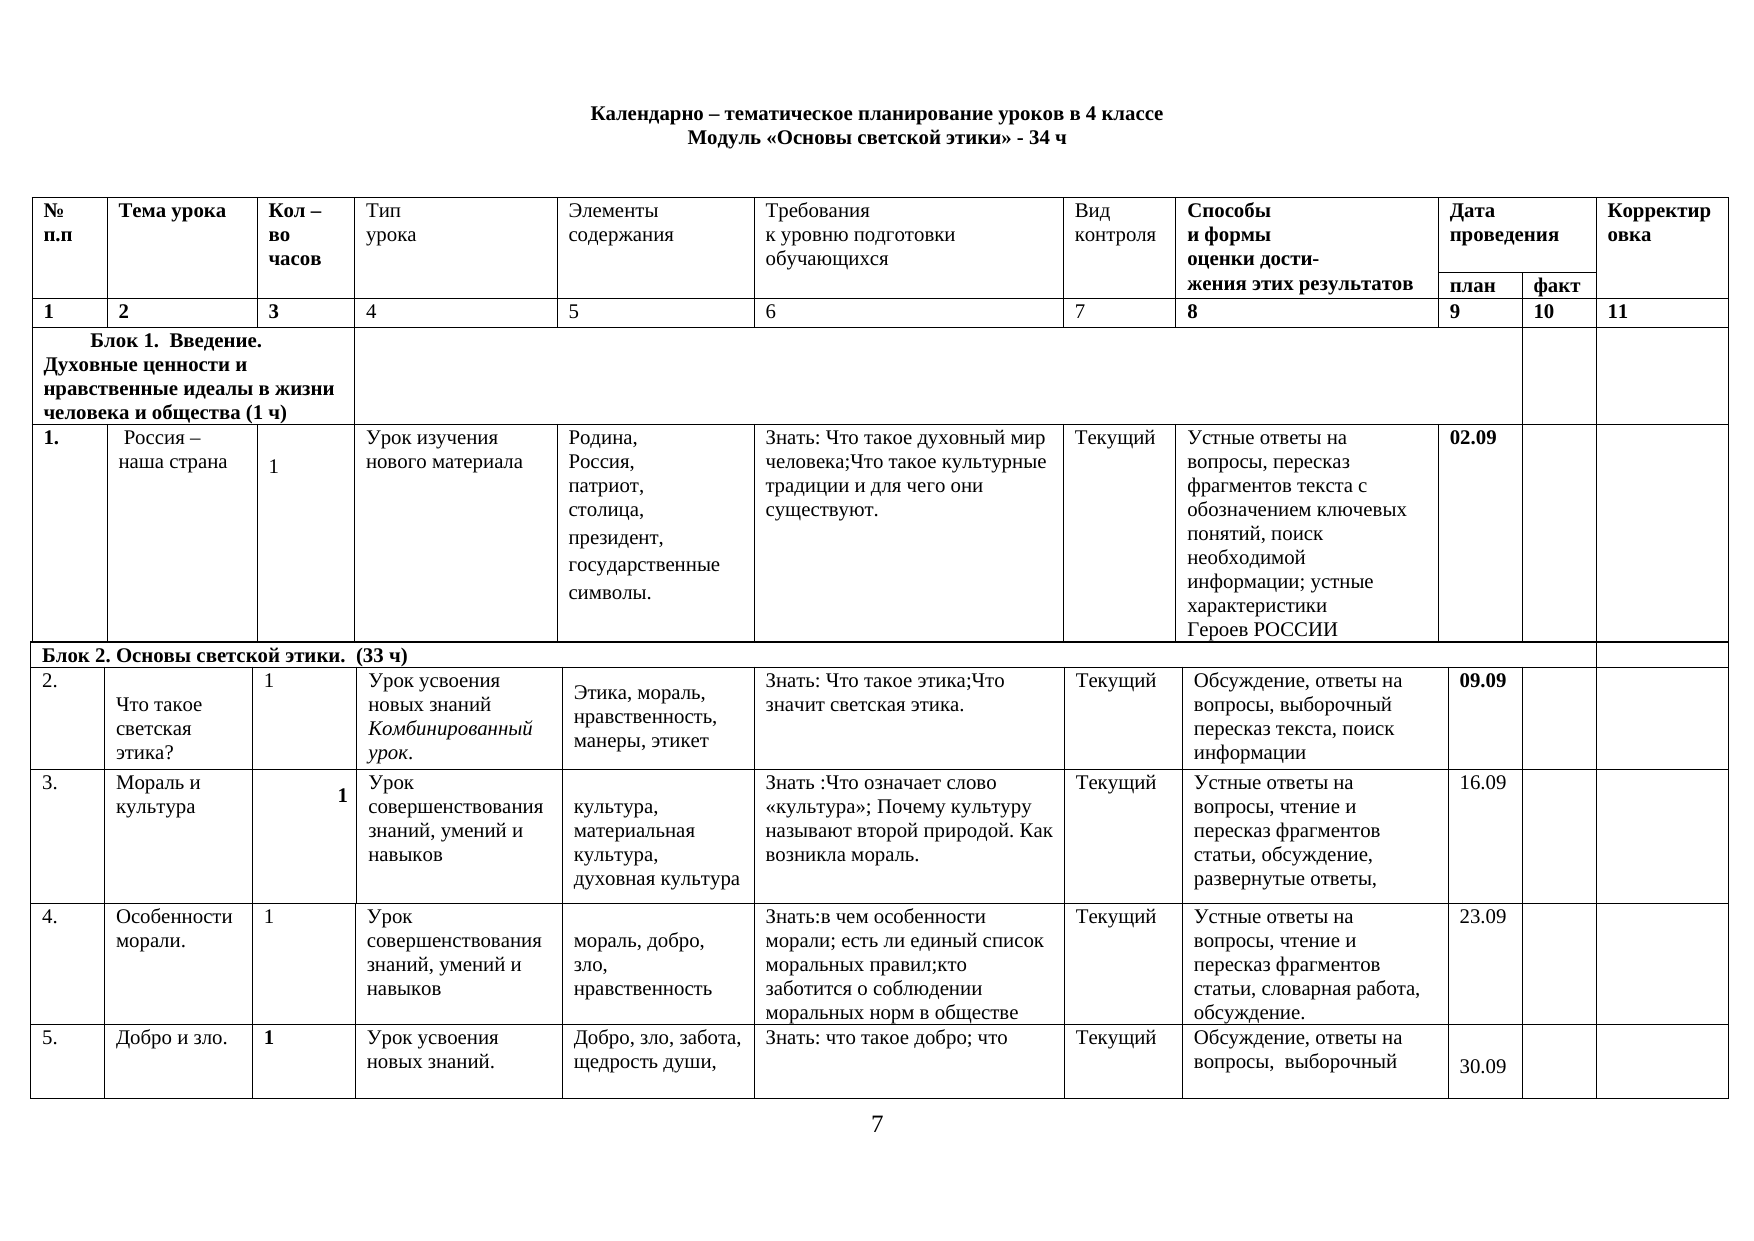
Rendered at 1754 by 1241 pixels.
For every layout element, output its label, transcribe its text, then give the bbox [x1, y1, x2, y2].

table_cell 1 [253, 668, 356, 769]
table_header № п.п [33, 198, 107, 298]
table_cell Мораль и культура [105, 770, 252, 903]
table_cell Блок 1. Введение. Духовные ценности и нравственные идеалы в жизни человека и общества (1 ч) [33, 328, 354, 424]
table_header Требования к уровню подготовки обучающихся [755, 198, 1063, 298]
table_header Кол – во часов [258, 198, 354, 298]
table_header Тема урока [108, 198, 257, 298]
table_cell Текущий [1064, 425, 1175, 641]
table_header Дата проведения [1439, 198, 1596, 272]
table_cell 4 [355, 299, 557, 327]
table_header Корректировка [1597, 198, 1728, 298]
table_cell 1 [253, 770, 356, 903]
table_cell план [1439, 273, 1522, 298]
table_cell Текущий [1065, 904, 1182, 1024]
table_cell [755, 1025, 1064, 1097]
table_cell 5 [558, 299, 754, 327]
table_cell Что такое светская этика? [105, 668, 252, 769]
table_cell [1523, 328, 1596, 424]
table_header Элементы содержания [558, 198, 754, 298]
table_cell 11 [1597, 299, 1728, 327]
table_cell Урок совершенствования знаний, умений и навыков [356, 904, 562, 1024]
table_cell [1183, 1025, 1448, 1097]
table_cell [1597, 904, 1728, 1024]
table_cell 1 [258, 425, 354, 641]
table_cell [356, 1025, 562, 1097]
table_cell 1. [33, 425, 107, 641]
table_cell [1523, 425, 1596, 641]
table_cell 5. [31, 1025, 104, 1097]
table_cell Знать :Что означает слово «культура»; Почему культуру называют второй природой. Как возникла мораль. [755, 770, 1064, 903]
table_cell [563, 1025, 754, 1097]
table_cell Текущий [1065, 770, 1182, 903]
table_cell 2 [108, 299, 257, 327]
table_header Вид контроля [1064, 198, 1175, 298]
table_header Способы и формы оценки дости- жения этих результатов [1176, 198, 1438, 298]
table_cell 23.09 [1449, 904, 1522, 1024]
table_cell Устные ответы на вопросы, пересказ фрагментов текста с обозначением ключевых понятий, поиск необходимой информации; устные характеристики Героев РОССИИ [1176, 425, 1438, 641]
table_cell Добро и зло. [105, 1025, 252, 1097]
table_cell [1597, 770, 1728, 903]
table_cell 10 [1523, 299, 1596, 327]
table_header Тип урока [355, 198, 557, 298]
table_cell 9 [1439, 299, 1522, 327]
table_cell [1597, 328, 1728, 424]
table_cell Блок 2. Основы светской этики. (33 ч) [31, 643, 1596, 667]
table_cell Знать: Что такое духовный мир человека;Что такое культурные традиции и для чего они существуют. [755, 425, 1063, 641]
table_cell Текущий [1065, 1025, 1182, 1097]
table_cell 09.09 [1449, 668, 1522, 769]
table_cell 16.09 [1449, 770, 1522, 903]
table_cell мораль, добро, зло, нравственность [563, 904, 754, 1024]
table_cell 6 [755, 299, 1063, 327]
text Модуль «Основы светской этики» - 34 ч [75, 125, 1679, 149]
table_cell Урок совершенствования знаний, умений и навыков [357, 770, 562, 903]
table_cell 3 [258, 299, 354, 327]
table_cell Знать: Что такое этика;Что значит светская этика. [755, 668, 1064, 769]
table_cell Урок усвоения новых знаний Комбинированный урок. [357, 668, 562, 769]
table_cell [1523, 668, 1596, 769]
text Календарно – тематическое планирование уроков в 4 классе [75, 101, 1679, 125]
table_cell Особенности морали. [105, 904, 252, 1024]
table_cell факт [1523, 273, 1596, 298]
table_cell 2. [31, 668, 104, 769]
table_cell культура, материальная культура, духовная культура [563, 770, 754, 903]
table_cell Текущий [1065, 668, 1182, 769]
table_cell [1523, 1025, 1596, 1097]
table_cell [1523, 770, 1596, 903]
table_cell Родина, Россия, патриот, столица, президент, государственные символы. [558, 425, 754, 641]
table_cell [1597, 1025, 1728, 1097]
table_cell Россия – наша страна [108, 425, 257, 641]
table_cell Обсуждение, ответы на вопросы, выборочный пересказ текста, поиск информации [1183, 668, 1448, 769]
table_cell 8 [1176, 299, 1438, 327]
table_cell 7 [1064, 299, 1175, 327]
table_cell Устные ответы на вопросы, чтение и пересказ фрагментов статьи, словарная работа, обсуждение. [1183, 904, 1448, 1024]
table_cell [1523, 904, 1596, 1024]
table_cell 30.09 [1449, 1025, 1522, 1097]
table_cell 4. [31, 904, 104, 1024]
table_cell 1 [253, 904, 355, 1024]
table_cell [1597, 643, 1728, 667]
table_cell Устные ответы на вопросы, чтение и пересказ фрагментов статьи, обсуждение, развернутые ответы, [1183, 770, 1448, 903]
table_cell 1 [253, 1025, 355, 1097]
table_cell Урок изучения нового материала [355, 425, 557, 641]
table_cell [355, 328, 1522, 424]
table_cell 02.09 [1439, 425, 1522, 641]
table_cell [1597, 668, 1728, 769]
table_cell Знать:в чем особенности морали; есть ли единый список моральных правил;кто заботится о соблюдении моральных норм в обществе [755, 904, 1064, 1024]
table_cell Этика, мораль, нравственность, манеры, этикет [563, 668, 754, 769]
table_cell 3. [31, 770, 104, 903]
table_cell [1597, 425, 1728, 641]
table_cell 1 [33, 299, 107, 327]
